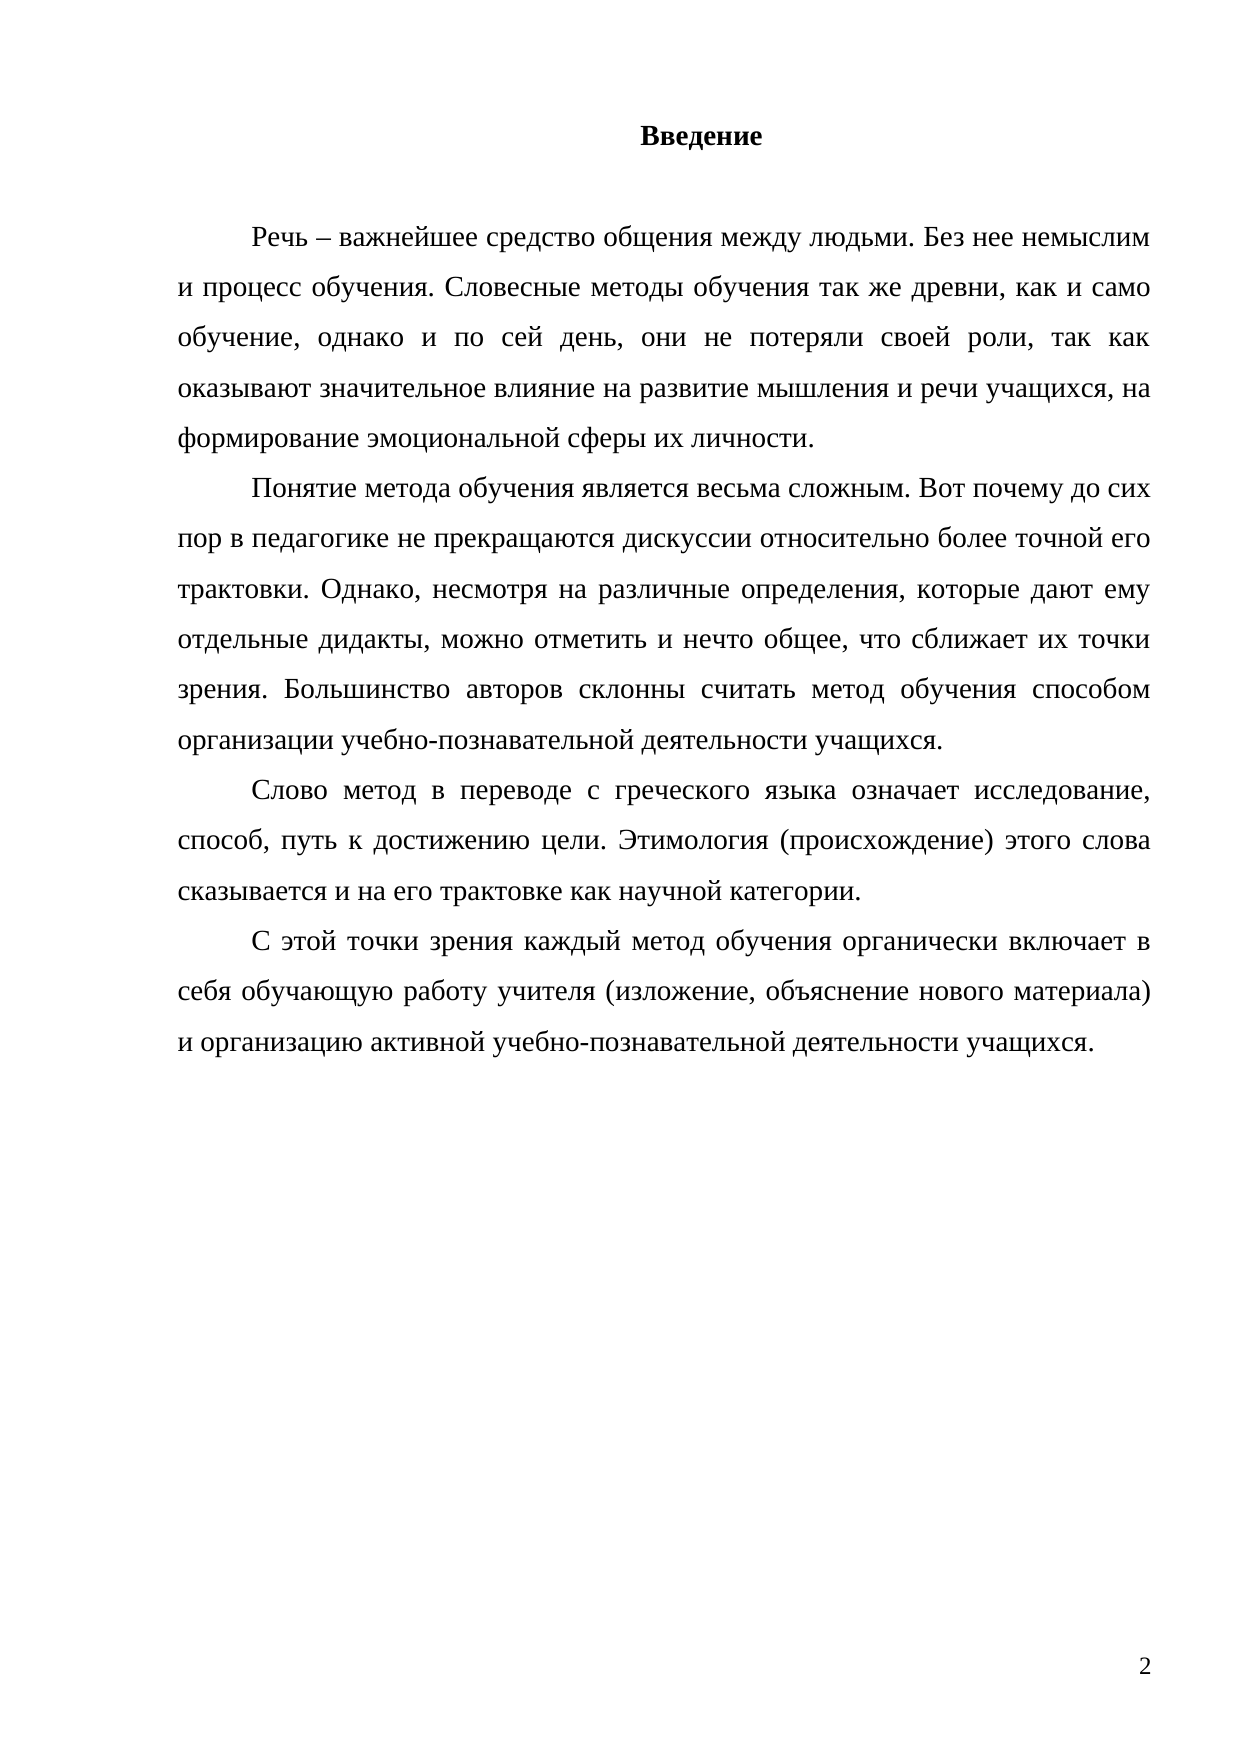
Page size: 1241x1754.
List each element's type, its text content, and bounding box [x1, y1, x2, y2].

text С этой точки зрения каждый метод обучения органически включает в себя обучающую работу учителя (изложение, объяснение нового материала) и организацию активной учебно-познавательной деятельности учащихся. [177, 923, 1152, 1057]
text Понятие метода обучения является весьма сложным. Вот почему до сих пор в педагогике не прекращаются дискуссии относительно более точной его трактовки. Однако, несмотря на различные определения, которые дают ему отдельные дидакты, можно отметить и нечто общее, что сближает их точки зрения. Большинство авторов склонны считать метод обучения способом организации учебно-познавательной деятельности учащихся. [177, 470, 1152, 755]
text Введение [177, 118, 1152, 152]
text Речь – важнейшее средство общения между людьми. Без нее немыслим и процесс обучения. Словесные методы обучения так же древни, как и само обучение, однако и по сей день, они не потеряли своей роли, так как оказывают значительное влияние на развитие мышления и речи учащихся, на формирование эмоциональной сферы их личности. [177, 219, 1152, 453]
text Слово метод в переводе с греческого языка означает исследование, способ, путь к достижению цели. Этимология (происхождение) этого слова сказывается и на его трактовке как научной категории. [177, 772, 1152, 906]
